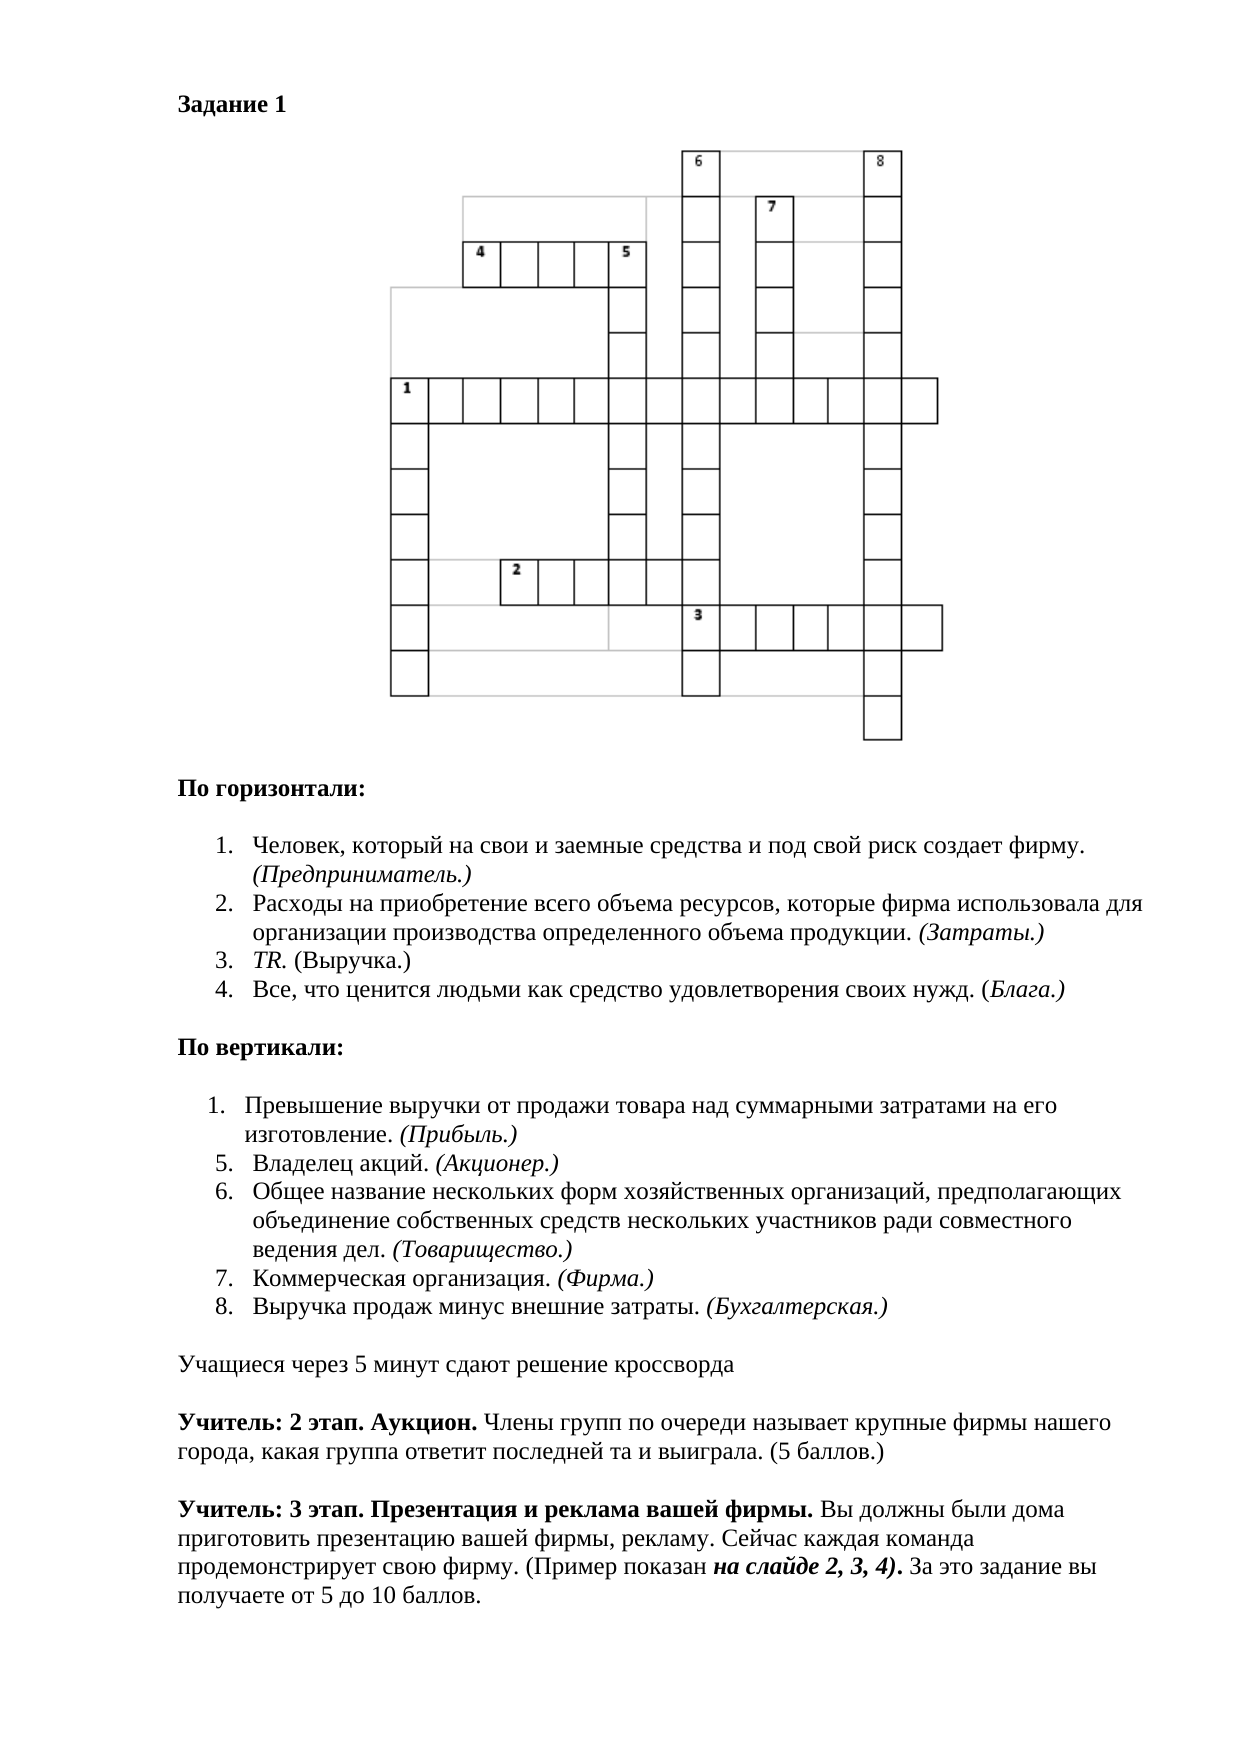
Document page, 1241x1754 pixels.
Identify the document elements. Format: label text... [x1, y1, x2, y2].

list Превышение выручки от продажи товара над суммарными затратами на его изготовление. (Прибыль.) [207, 1090, 1152, 1148]
list Общее название нескольких форм хозяйственных организаций, предполагающих объединение собственных средств нескольких участников ради совместного ведения дел. (Товарищество.) [215, 1176, 1152, 1263]
picture [381, 146, 948, 744]
list Владелец акций. (Акционер.) [215, 1148, 1152, 1176]
text По вертикали: [177, 1032, 1152, 1061]
list Выручка продаж минус внешние затраты. (Бухгалтерская.) [215, 1291, 1152, 1320]
list ТR. (Выручка.) [215, 946, 1152, 974]
list Коммерческая организация. (Фирма.) [215, 1263, 1152, 1291]
text Учащиеся через 5 минут сдают решение кроссворда [177, 1349, 1152, 1378]
list Человек, который на свои и заемные средства и под свой риск создает фирму. (Предприниматель.) [215, 831, 1152, 888]
text Учитель: 3 этап. Презентация и реклама вашей фирмы. Вы должны были дома приготовить презентацию вашей фирмы, рекламу. Сейчас каждая команда продемонстрирует свою фирму. (Пример показан на слайде 2, 3, 4). За это задание вы получаете от 5 до 10 баллов. [177, 1494, 1152, 1609]
text Учитель: 2 этап. Аукцион. Члены групп по очереди называет крупные фирмы нашего города, какая группа ответит последней та и выиграла. (5 баллов.) [177, 1407, 1152, 1465]
list Все, что ценится людьми как средство удовлетворения своих нужд. (Блага.) [215, 974, 1152, 1003]
text По горизонтали: [177, 773, 1152, 801]
text Задание 1 [177, 89, 1152, 117]
list Расходы на приобретение всего объема ресурсов, которые фирма использовала для организации производства определенного объема продукции. (Затраты.) [215, 888, 1152, 946]
